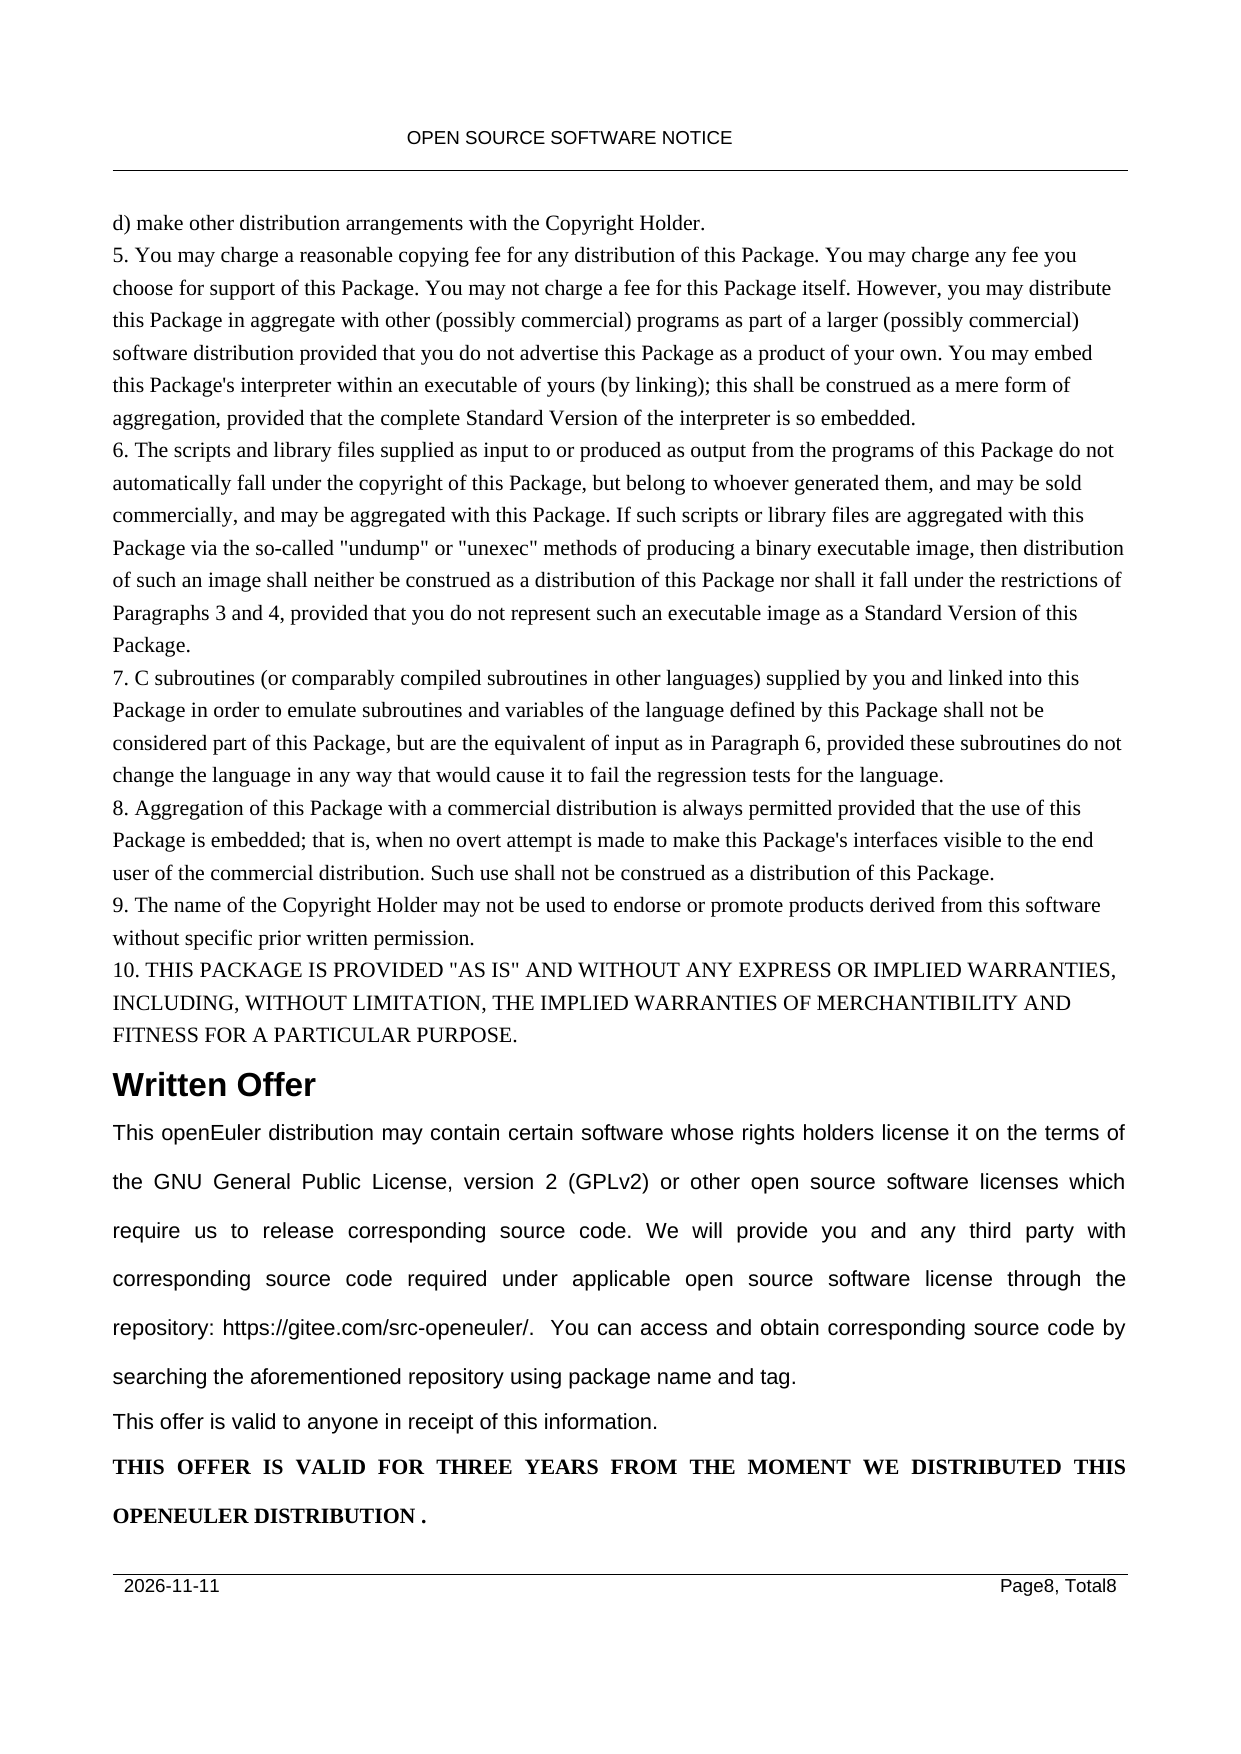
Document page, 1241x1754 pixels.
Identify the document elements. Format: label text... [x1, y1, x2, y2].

text 9. The name of the Copyright Holder may not be used to endorse or promote products derived from this software without specific prior written permission. [112, 889, 1128, 954]
text 5. You may charge a reasonable copying fee for any distribution of this Package. You may charge any fee you choose for support of this Package. You may not charge a fee for this Package itself. However, you may distribute this Package in aggregate with other (possibly commercial) programs as part of a larger (possibly commercial) software distribution provided that you do not advertise this Package as a product of your own. You may embed this Package's interpreter within an executable of yours (by linking); this shall be construed as a mere form of aggregation, provided that the complete Standard Version of the interpreter is so embedded. [112, 239, 1128, 434]
text Written Offer [112, 1051, 1128, 1116]
text THIS OFFER IS VALID FOR THREE YEARS FROM THE MOMENT WE DISTRIBUTED THIS OPENEULER DISTRIBUTION . [112, 1450, 1128, 1532]
text 6. The scripts and library files supplied as input to or produced as output from the programs of this Package do not automatically fall under the copyright of this Package, but belong to whoever generated them, and may be sold commercially, and may be aggregated with this Package. If such scripts or library files are aggregated with this Package via the so-called "undump" or "unexec" methods of producing a binary executable image, then distribution of such an image shall neither be construed as a distribution of this Package nor shall it fall under the restrictions of Paragraphs 3 and 4, provided that you do not represent such an executable image as a Standard Version of this Package. [112, 434, 1128, 661]
text This offer is valid to anyone in receipt of this information. [112, 1405, 1128, 1438]
text 10. THIS PACKAGE IS PROVIDED "AS IS" AND WITHOUT ANY EXPRESS OR IMPLIED WARRANTIES, INCLUDING, WITHOUT LIMITATION, THE IMPLIED WARRANTIES OF MERCHANTIBILITY AND FITNESS FOR A PARTICULAR PURPOSE. [112, 954, 1128, 1051]
text This openEuler distribution may contain certain software whose rights holders license it on the terms of the GNU General Public License, version 2 (GPLv2) or other open source software licenses which require us to release corresponding source code. We will provide you and any third party with corresponding source code required under applicable open source software license through the repository: https://gitee.com/src-openeuler/. You can access and obtain corresponding source code by searching the aforementioned repository using package name and tag. [112, 1116, 1128, 1393]
text d) make other distribution arrangements with the Copyright Holder. [112, 206, 1128, 239]
text 8. Aggregation of this Package with a commercial distribution is always permitted provided that the use of this Package is embedded; that is, when no overt attempt is made to make this Package's interfaces visible to the end user of the commercial distribution. Such use shall not be construed as a distribution of this Package. [112, 791, 1128, 889]
text 7. C subroutines (or comparably compiled subroutines in other languages) supplied by you and linked into this Package in order to emulate subroutines and variables of the language defined by this Package shall not be considered part of this Package, but are the equivalent of input as in Paragraph 6, provided these subroutines do not change the language in any way that would cause it to fail the regression tests for the language. [112, 661, 1128, 791]
